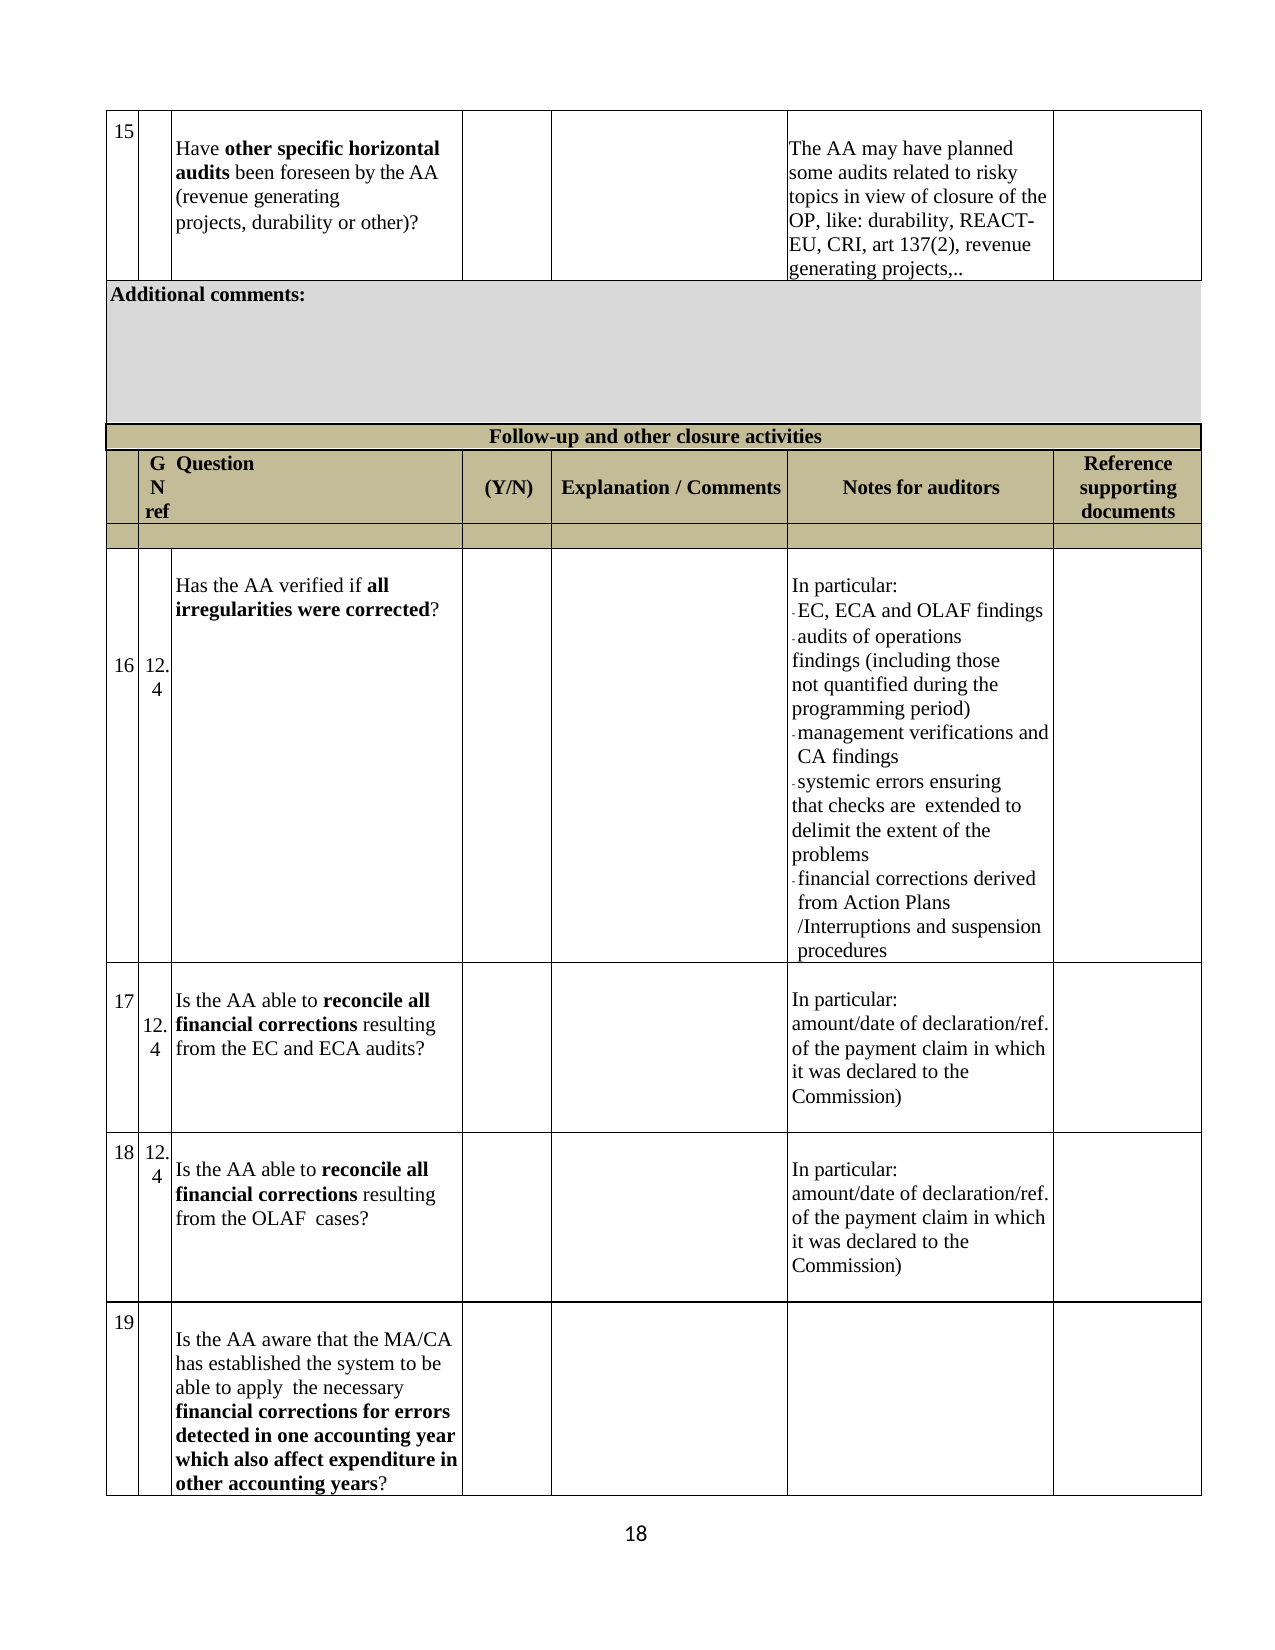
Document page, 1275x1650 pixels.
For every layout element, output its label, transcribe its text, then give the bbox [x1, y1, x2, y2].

table_cell Has the AA verified if all irregularities were corrected? [172, 549, 462, 962]
table_cell [552, 524, 787, 548]
table_cell Question [171, 451, 462, 523]
table_cell [463, 524, 551, 548]
table_cell [1054, 111, 1201, 280]
table_cell Reference supporting documents [1054, 451, 1201, 523]
table_cell Additional comments: [107, 281, 1201, 422]
table_cell [1054, 524, 1201, 548]
table_cell [1054, 1303, 1201, 1495]
table_cell [463, 1303, 551, 1495]
table_cell [463, 963, 551, 1132]
table_cell [107, 451, 138, 523]
table_cell [552, 549, 787, 962]
table_cell Is the AA able to reconcile all financial corrections resulting from the EC and ECA audits? [172, 963, 462, 1132]
table_cell Notes for auditors [788, 451, 1053, 523]
table_cell Explanation / Comments [552, 451, 787, 523]
table_cell [139, 111, 171, 280]
table_cell GN ref [139, 451, 171, 523]
table_cell 16 [107, 549, 138, 962]
table_cell [552, 963, 787, 1132]
table_cell Is the AA able to reconcile all financial corrections resulting from the OLAF cases? [172, 1133, 462, 1301]
table_cell [1054, 549, 1201, 962]
table_cell In particular: amount/date of declaration/ref. of the payment claim in which it was declared to the Commission) [788, 963, 1053, 1132]
table_cell Have other specific horizontal audits been foreseen by the AA (revenue generating projects, durability or other)? [172, 111, 462, 280]
table_cell 12.4 [139, 963, 171, 1132]
table_cell [463, 1133, 551, 1301]
table_cell [139, 524, 462, 548]
table_cell 18 [107, 1133, 138, 1301]
table_cell [139, 1303, 171, 1495]
table_cell [463, 111, 551, 280]
table_cell The AA may have planned some audits related to risky topics in view of closure of the OP, like: durability, REACT-EU, CRI, art 137(2), revenue generating projects,.. [788, 111, 1053, 280]
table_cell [172, 1303, 462, 1495]
table_cell [463, 549, 551, 962]
table_cell 15 [107, 111, 138, 280]
table_cell Follow-up and other closure activities [107, 425, 1200, 448]
table_cell In particular: amount/date of declaration/ref. of the payment claim in which it was declared to the Commission) [788, 1133, 1053, 1301]
table_cell [552, 1303, 787, 1495]
table_cell [1054, 963, 1201, 1132]
table_cell [552, 111, 787, 280]
table_cell 17 [107, 963, 138, 1132]
table_cell In particular: EC, ECA and OLAF findings audits of operations findings (including those not quantified during the programming period) management verifications and CA findings systemic errors ensuring that checks are extended to delimit the extent of the problems financial corrections derived from Action Plans /Interruptions and suspension procedures [788, 549, 1053, 962]
table_cell [552, 1133, 787, 1301]
table_cell 12.4 [139, 1133, 171, 1301]
table_cell [107, 524, 138, 548]
table_cell (Y/N) [463, 451, 551, 523]
table_cell 12.4 [139, 549, 171, 962]
table_cell 19 [107, 1303, 138, 1495]
table_cell [788, 1303, 1053, 1495]
table_cell [1054, 1133, 1201, 1301]
table_cell [788, 524, 1053, 548]
